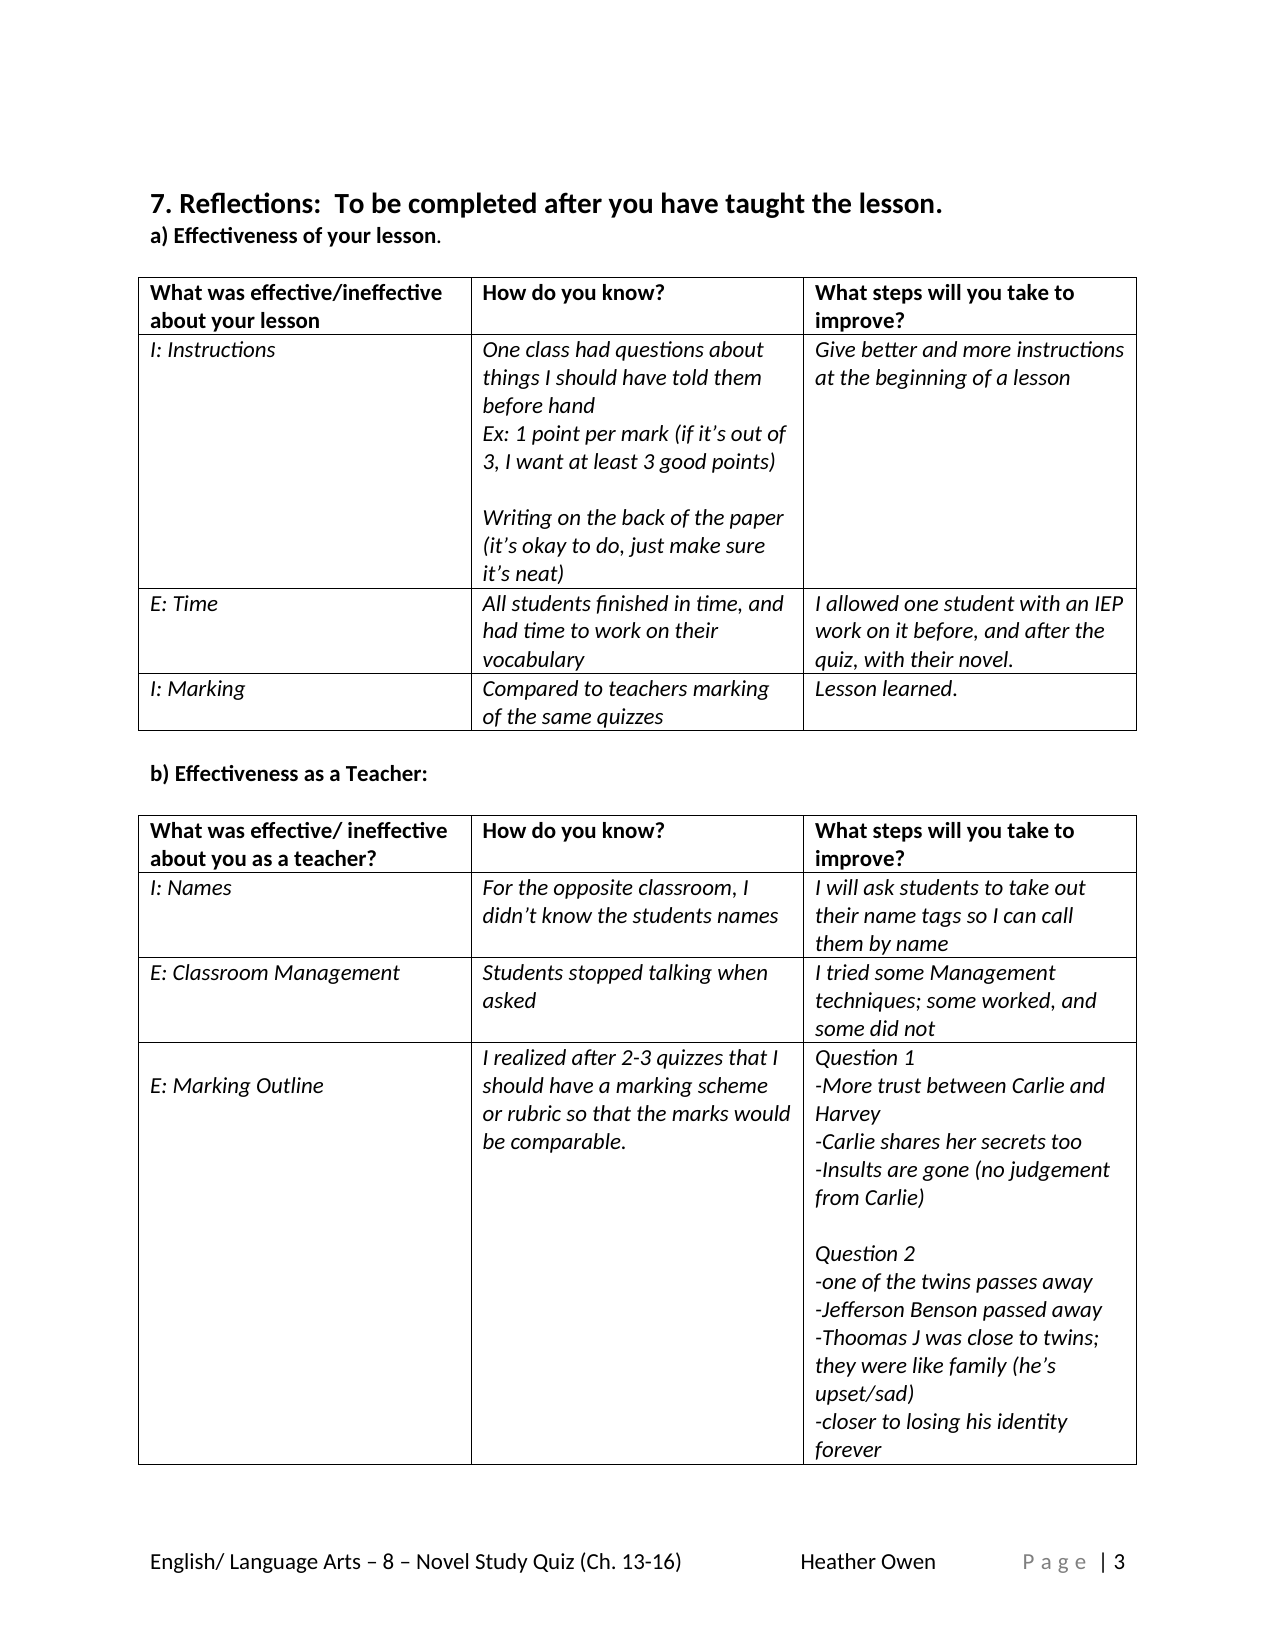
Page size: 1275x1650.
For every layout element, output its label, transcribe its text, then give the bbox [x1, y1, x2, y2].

table_header What steps will you take to improve? [804, 278, 1136, 334]
table_cell Compared to teachers marking of the same quizzes [472, 674, 803, 730]
table_cell I allowed one student with an IEP work on it before, and after the quiz, with their novel. [804, 589, 1136, 673]
table_header How do you know? [472, 816, 803, 872]
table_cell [472, 1043, 803, 1463]
table_cell All students finished in time, and had time to work on their vocabulary [472, 589, 803, 673]
table_header What was effective/ineffective about your lesson [139, 278, 471, 334]
table_cell Lesson learned. [804, 674, 1136, 730]
text a) Effectiveness of your lesson. [150, 221, 1125, 249]
table_cell One class had questions about things I should have told them before hand Ex: 1 point per mark (if it’s out of 3, I want at least 3 good points) Writing on the back of the paper (it’s okay to do, just make sure it’s neat) [472, 335, 803, 588]
table_header How do you know? [472, 278, 803, 334]
table_cell I tried some Management techniques; some worked, and some did not [804, 958, 1136, 1042]
table_cell E: Marking Outline [139, 1043, 471, 1463]
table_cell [804, 1043, 1136, 1463]
table_cell Give better and more instructions at the beginning of a lesson [804, 335, 1136, 588]
table_cell E: Classroom Management [139, 958, 471, 1042]
table_cell I: Instructions [139, 335, 471, 588]
table_cell I: Marking [139, 674, 471, 730]
table_cell Students stopped talking when asked [472, 958, 803, 1042]
table_header What was effective/ ineffective about you as a teacher? [139, 816, 471, 872]
text b) Effectiveness as a Teacher: [150, 759, 1125, 787]
table_cell I will ask students to take out their name tags so I can call them by name [804, 873, 1136, 957]
table_cell I: Names [139, 873, 471, 957]
table_header What steps will you take to improve? [804, 816, 1136, 872]
table_cell For the opposite classroom, I didn’t know the students names [472, 873, 803, 957]
table_cell E: Time [139, 589, 471, 673]
text 7. Reflections: To be completed after you have taught the lesson. [150, 186, 1125, 221]
